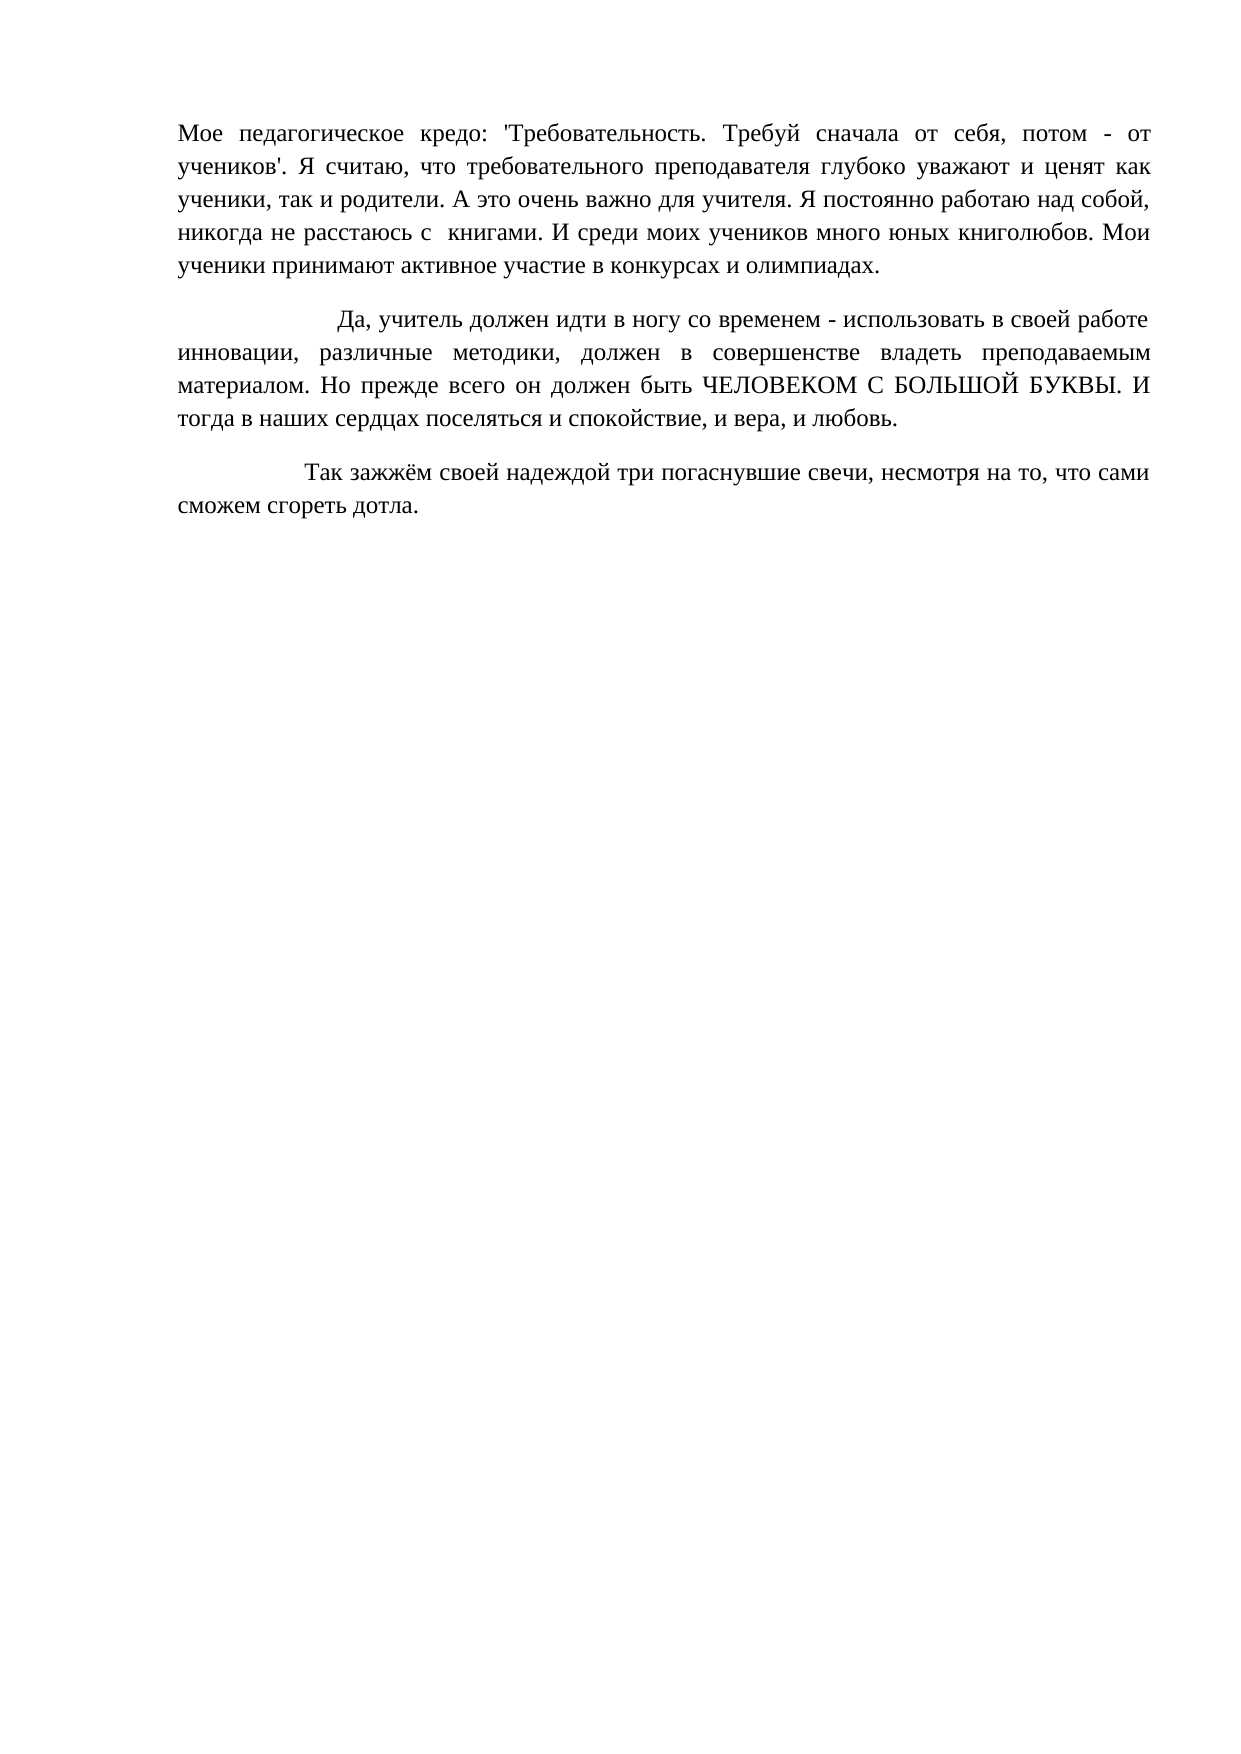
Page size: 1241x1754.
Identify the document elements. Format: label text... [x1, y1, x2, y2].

text Мое педагогическое кредо: 'Требовательность. Требуй сначала от себя, потом - от учеников'. Я считаю, что требовательного преподавателя глубоко уважают и ценят как ученики, так и родители. А это очень важно для учителя. Я постоянно работаю над собой, никогда не расстаюсь с книгами. И среди моих учеников много юных книголюбов. Мои ученики принимают активное участие в конкурсах и олимпиадах. [177, 118, 1152, 279]
text Так зажжём своей надеждой три погаснувшие свечи, несмотря на то, что сами сможем сгореть дотла. [177, 457, 1152, 519]
text Да, учитель должен идти в ногу со временем - использовать в своей работе инновации, различные методики, должен в совершенстве владеть преподаваемым материалом. Но прежде всего он должен быть ЧЕЛОВЕКОМ С БОЛЬШОЙ БУКВЫ. И тогда в наших сердцах поселяться и спокойствие, и вера, и любовь. [177, 304, 1152, 432]
